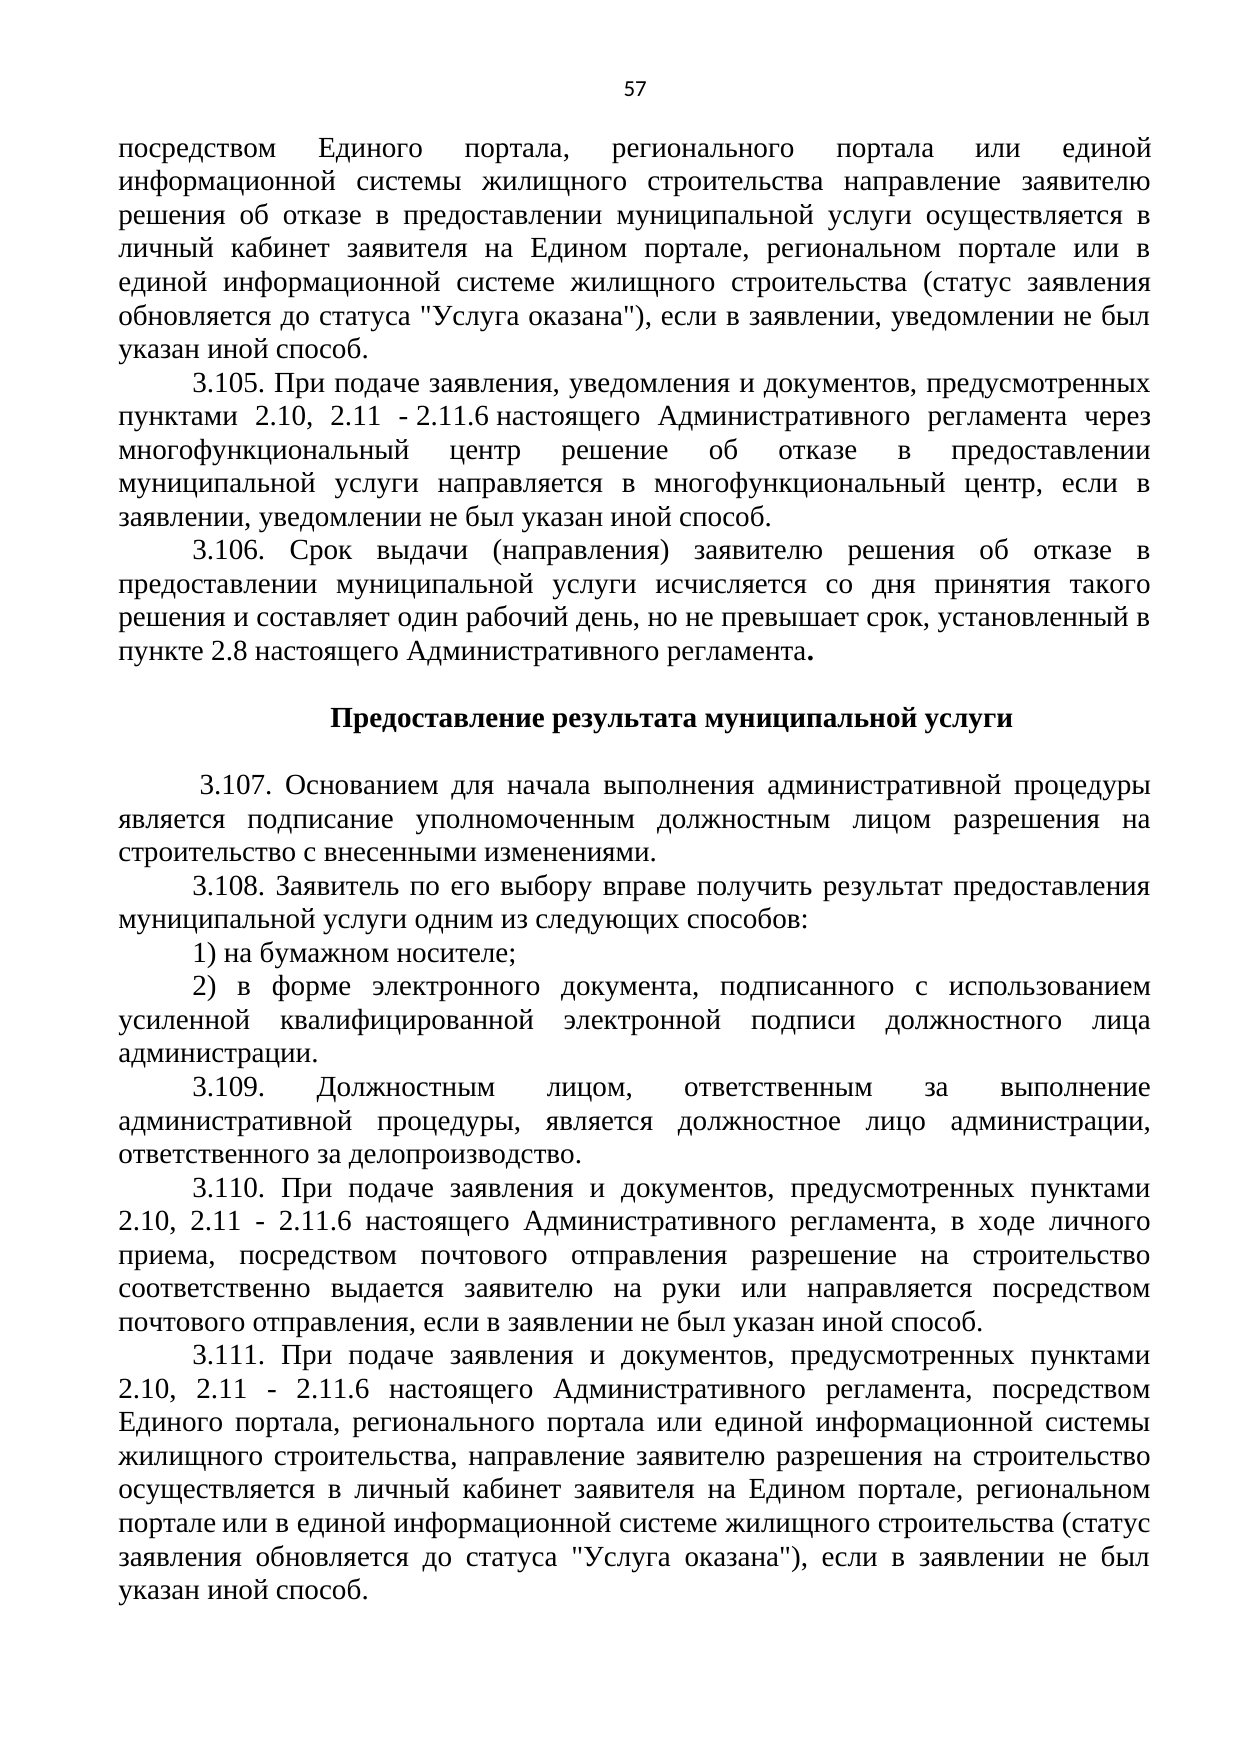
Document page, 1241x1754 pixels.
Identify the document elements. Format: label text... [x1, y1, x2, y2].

text 3.111. При подаче заявления и документов, предусмотренных пунктами 2.10, 2.11 - 2.11.6 настоящего Административного регламента, посредством Единого портала, регионального портала или единой информационной системы жилищного строительства, направление заявителю разрешения на строительство осуществляется в личный кабинет заявителя на Едином портале, региональном портале или в единой информационной системе жилищного строительства (статус заявления обновляется до статуса "Услуга оказана"), если в заявлении не был указан иной способ. [118, 1337, 1152, 1606]
text 3.106. Срок выдачи (направления) заявителю решения об отказе в предоставлении муниципальной услуги исчисляется со дня принятия такого решения и составляет один рабочий день, но не превышает срок, установленный в пункте 2.8 настоящего Административного регламента. [118, 532, 1152, 667]
text 3.109. Должностным лицом, ответственным за выполнение административной процедуры, является должностное лицо администрации, ответственного за делопроизводство. [118, 1069, 1152, 1170]
text 1) на бумажном носителе; [118, 935, 1152, 968]
text 3.107. Основанием для начала выполнения административной процедуры является подписание уполномоченным должностным лицом разрешения на строительство с внесенными изменениями. [118, 767, 1152, 868]
text 2) в форме электронного документа, подписанного с использованием усиленной квалифицированной электронной подписи должностного лица администрации. [118, 968, 1152, 1069]
text 3.108. Заявитель по его выбору вправе получить результат предоставления муниципальной услуги одним из следующих способов: [118, 868, 1152, 935]
text 3.105. При подаче заявления, уведомления и документов, предусмотренных пунктами 2.10, 2.11 - 2.11.6 настоящего Административного регламента через многофункциональный центр решение об отказе в предоставлении муниципальной услуги направляется в многофункциональный центр, если в заявлении, уведомлении не был указан иной способ. [118, 365, 1152, 532]
text 3.110. При подаче заявления и документов, предусмотренных пунктами 2.10, 2.11 - 2.11.6 настоящего Административного регламента, в ходе личного приема, посредством почтового отправления разрешение на строительство соответственно выдается заявителю на руки или направляется посредством почтового отправления, если в заявлении не был указан иной способ. [118, 1170, 1152, 1337]
text Предоставление результата муниципальной услуги [118, 700, 1152, 734]
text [118, 130, 1152, 365]
